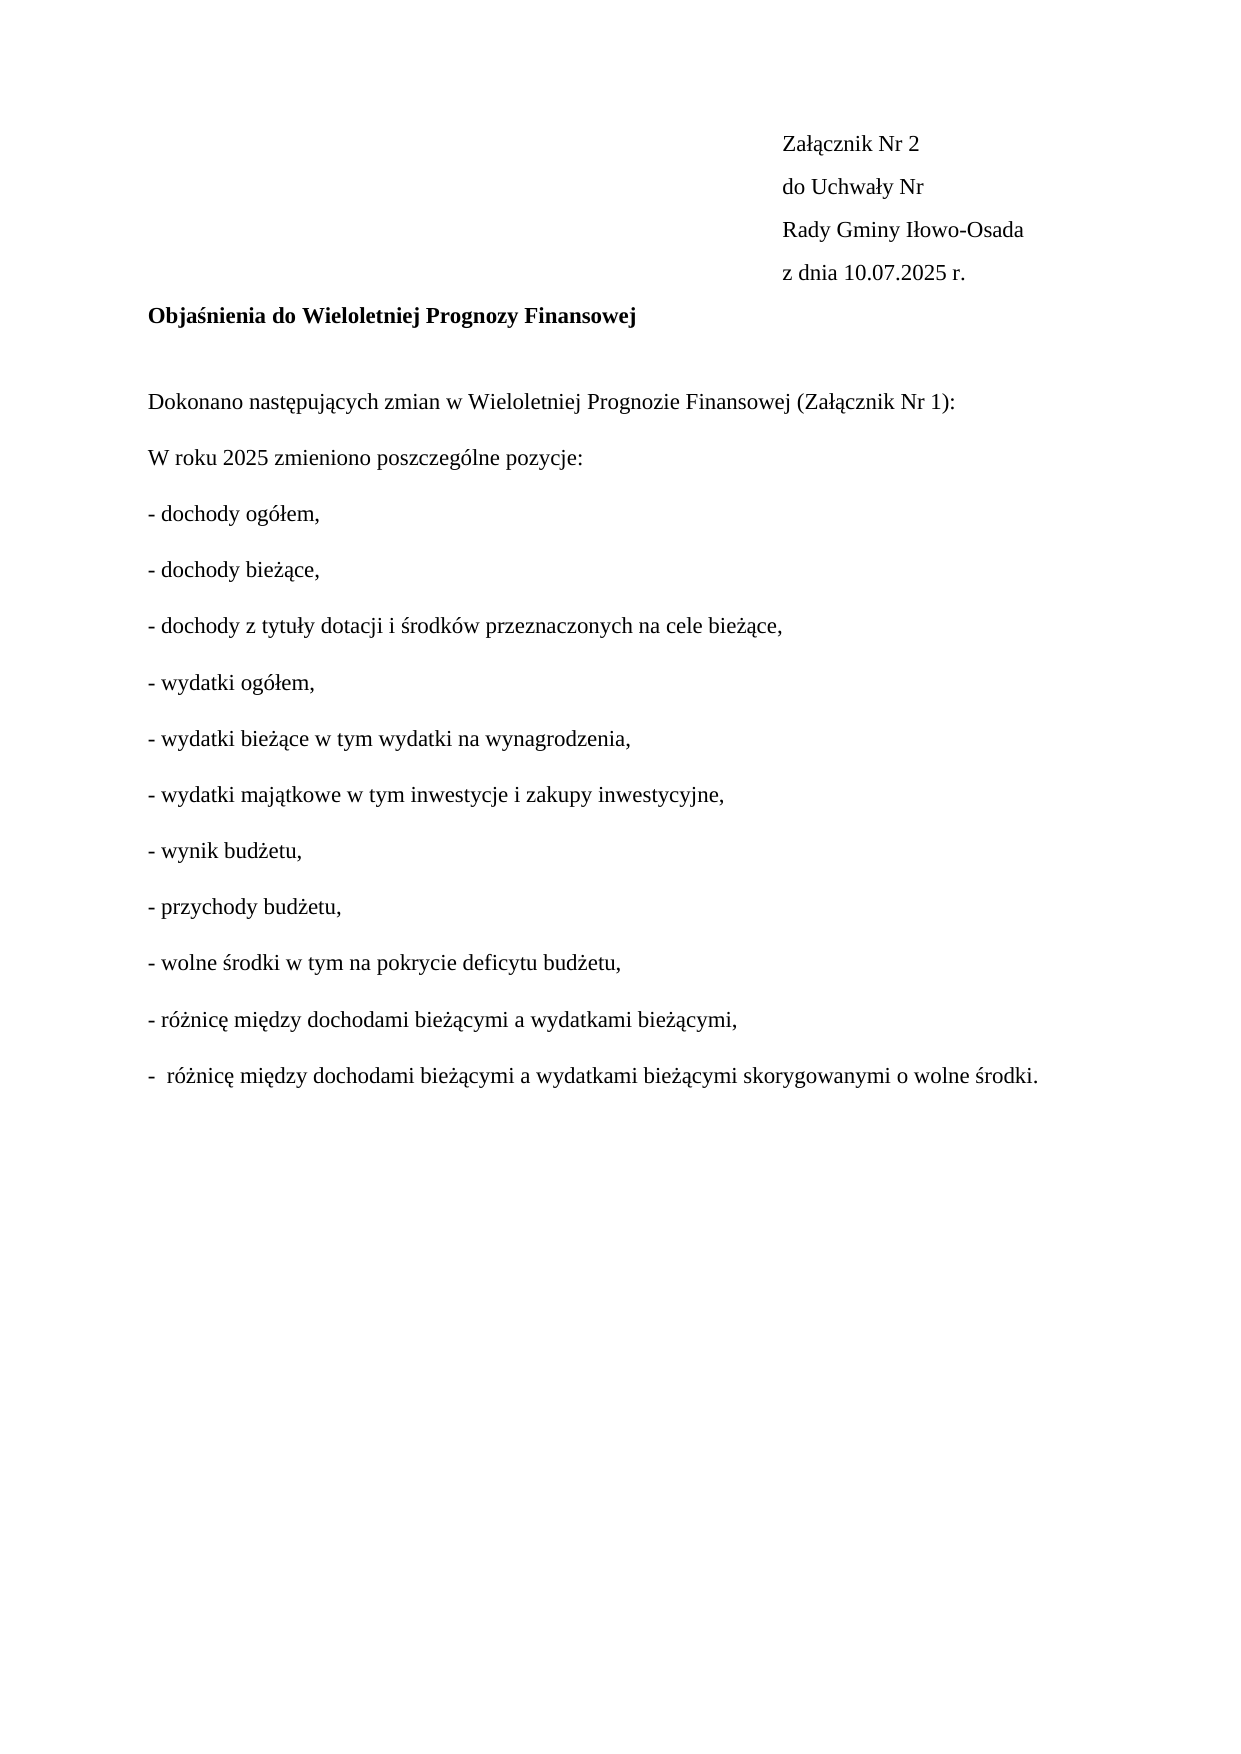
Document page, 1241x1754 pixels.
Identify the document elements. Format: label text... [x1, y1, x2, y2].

text - wydatki majątkowe w tym inwestycje i zakupy inwestycyjne, [148, 781, 1092, 807]
text - dochody bieżące, [148, 556, 1092, 583]
text Rady Gminy Iłowo-Osada [148, 216, 1092, 242]
text - przychody budżetu, [148, 893, 1092, 920]
text Załącznik Nr 2 [148, 130, 1092, 156]
text - wydatki ogółem, [148, 669, 1092, 695]
text do Uchwały Nr [148, 173, 1092, 199]
text - różnicę między dochodami bieżącymi a wydatkami bieżącymi skorygowanymi o wolne środki. [148, 1062, 1092, 1088]
text - wynik budżetu, [148, 837, 1092, 863]
text Dokonano następujących zmian w Wieloletniej Prognozie Finansowej (Załącznik Nr 1): [148, 388, 1092, 414]
text - różnicę między dochodami bieżącymi a wydatkami bieżącymi, [148, 1006, 1092, 1032]
text - dochody z tytuły dotacji i środków przeznaczonych na cele bieżące, [148, 613, 1092, 639]
text W roku 2025 zmieniono poszczególne pozycje: [148, 444, 1092, 471]
text - dochody ogółem, [148, 500, 1092, 527]
text z dnia 10.07.2025 r. [148, 259, 1092, 285]
text - wolne środki w tym na pokrycie deficytu budżetu, [148, 949, 1092, 976]
text - wydatki bieżące w tym wydatki na wynagrodzenia, [148, 725, 1092, 751]
text Objaśnienia do Wieloletniej Prognozy Finansowej [148, 302, 1092, 328]
